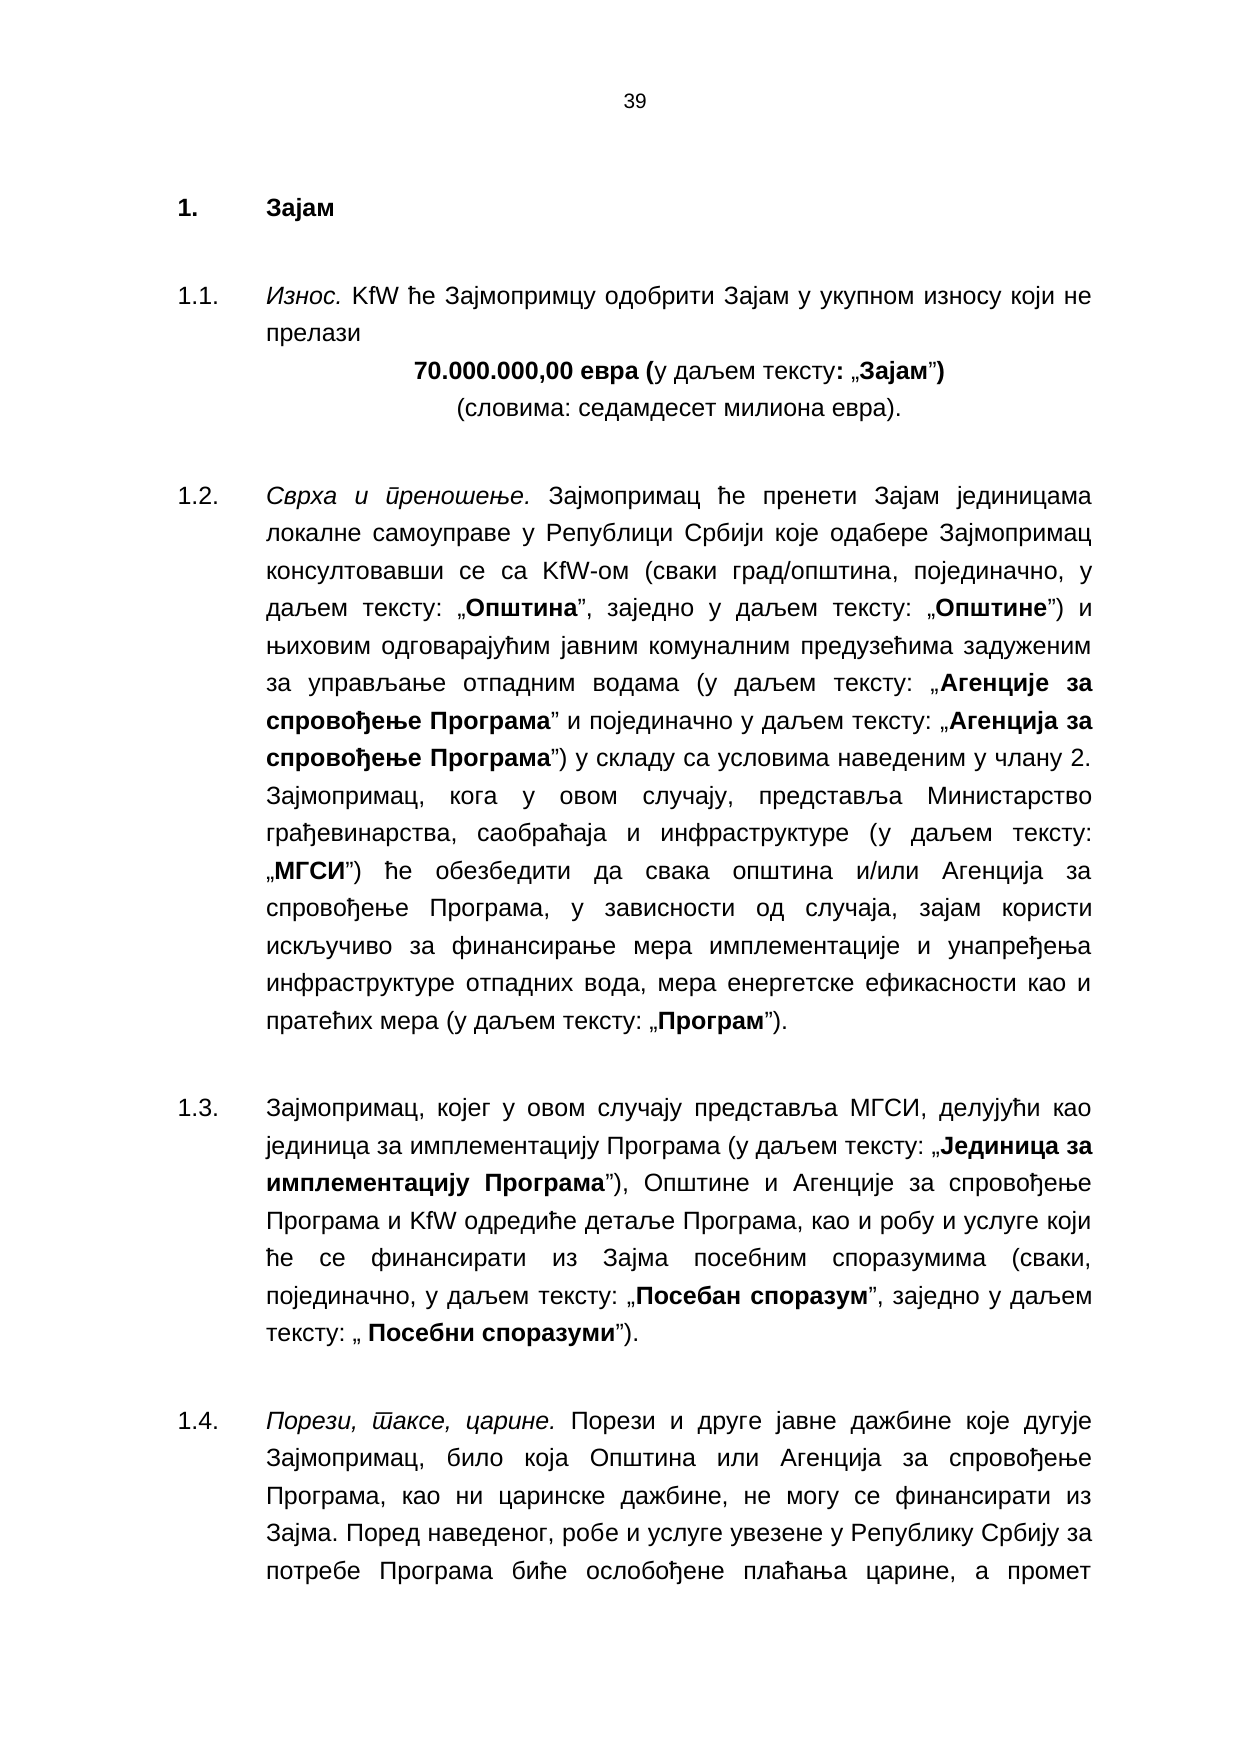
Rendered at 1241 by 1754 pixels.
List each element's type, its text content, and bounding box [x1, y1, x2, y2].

subtitle Зајам [177, 187, 1092, 224]
subtitle Сврха и преношење. Зајмопримац ће пренети Зајам јединицама локалне самоуправе у Републици Србији које одабере Зајмопримац консултовавши се са KfW-ом (сваки град/општина, појединачно, у даљем тексту: „Општина”, заједно у даљем тексту: „Општине”) и њиховим одговарајућим јавним комуналним предузећима задуженим за управљање отпадним водама (у даљем тексту: „Агенције за спровођење Програма” и појединачно у даљем тексту: „Агенција за спровођење Програма”) у складу са условима наведеним у члану 2. Зајмопримац, кога у овом случају, представља Министарство грађевинарства, саобраћаја и инфраструктуре (у даљем тексту: „МГСИ”) ће обезбедити да свака општина и/или Агенција за спровођење Програма, у зависности од случаја, зајам користи искључиво за финансирање мера имплементације и унапређења инфраструктуре отпадних вода, мера енергетске ефикасности као и пратећих мера (у даљем тексту: „Програм”). [177, 474, 1092, 1037]
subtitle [177, 1399, 1092, 1587]
subtitle Износ. KfW ће Зајмопримцу одобрити Зајам у укупном износу који не прелази [177, 274, 1092, 349]
text (словима: седамдесет милиона евра). [266, 387, 1092, 424]
subtitle Зајмопримац, којег у овом случају представља МГСИ, делујући као јединица за имплементацију Програма (у даљем тексту: „Јединица за имплементацију Програма”), Општине и Агенције за спровођење Програма и KfW одредиће детаље Програма, као и робу и услуге који ће се финансирати из Зајма посебним споразумима (сваки, појединачно, у даљем тексту: „Посебан споразум”, заједно у даљем тексту: „ Посебни споразуми”). [177, 1087, 1092, 1349]
text 70.000.000,00 евра (у даљем тексту: „Зајам”) [266, 349, 1092, 387]
